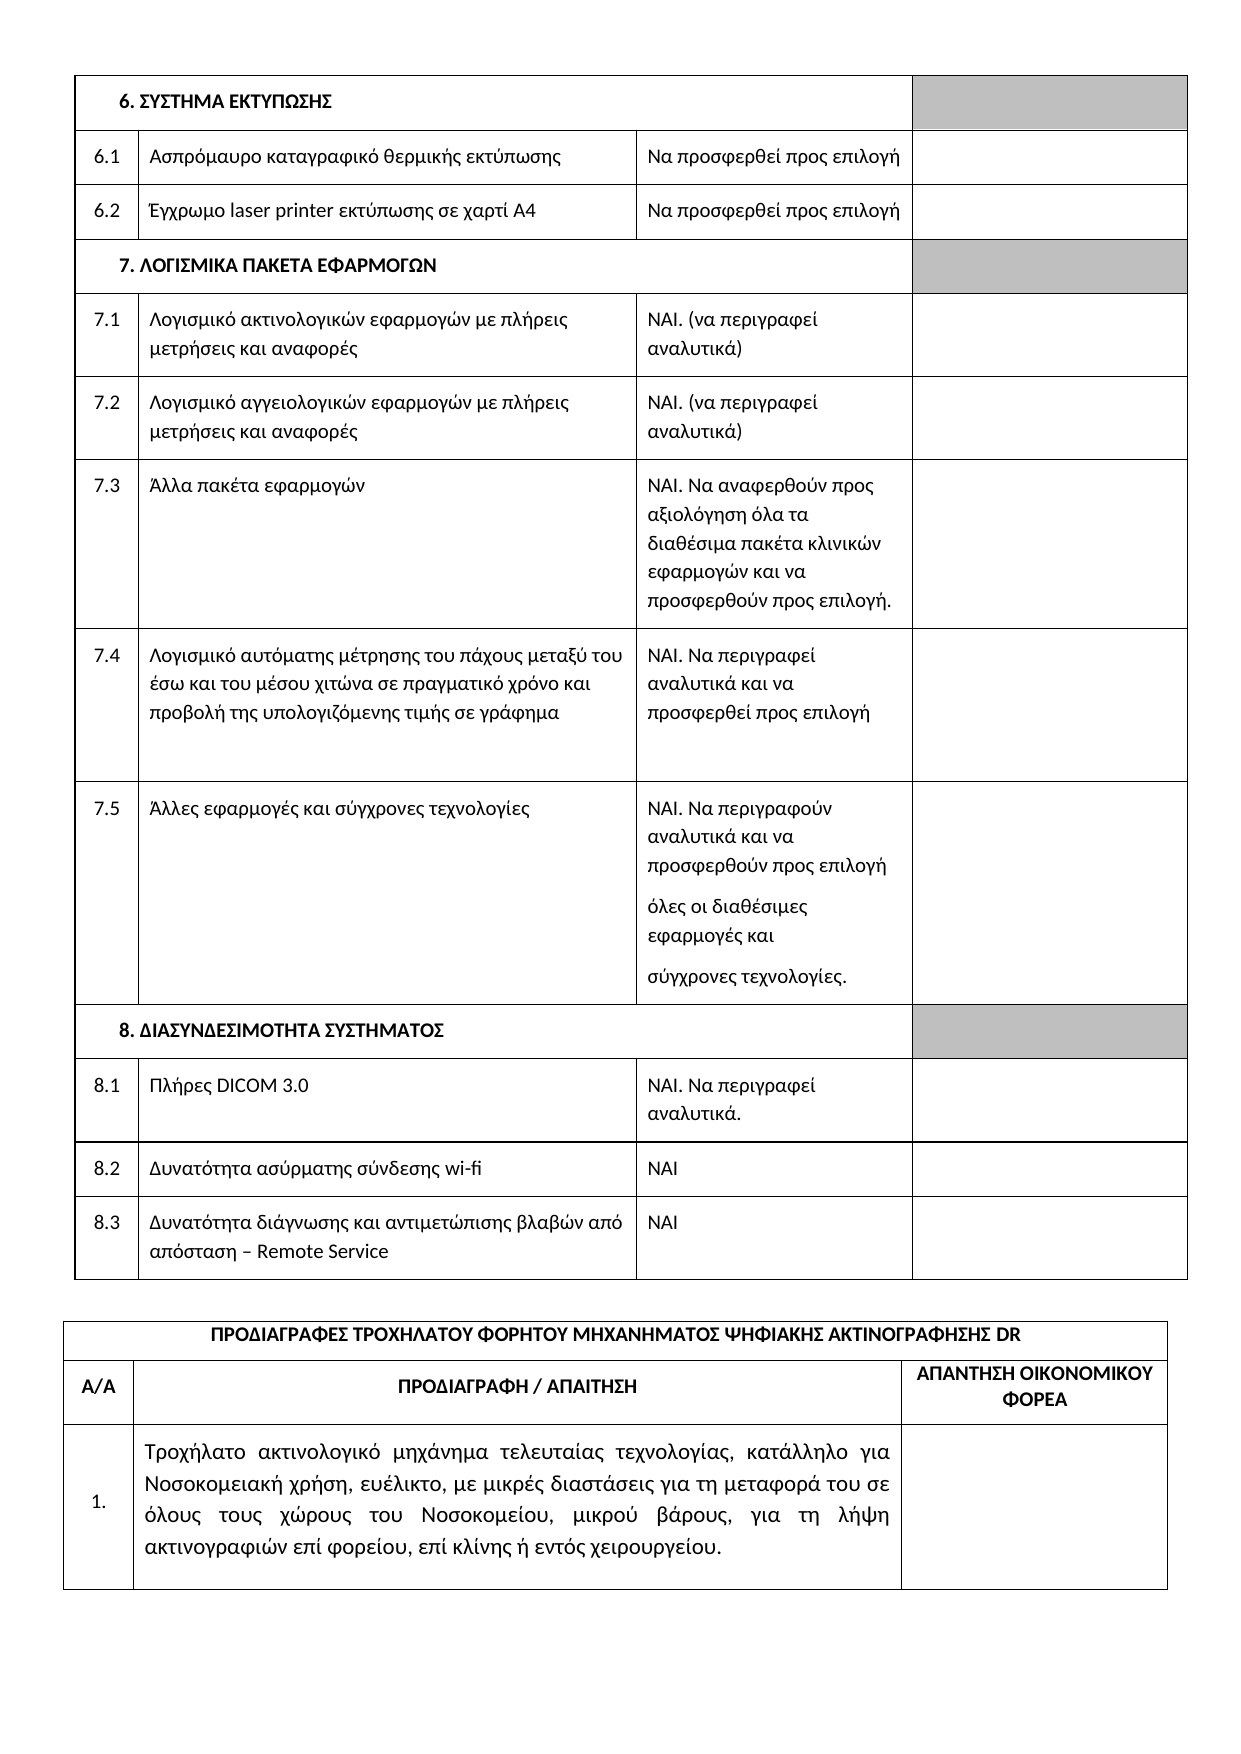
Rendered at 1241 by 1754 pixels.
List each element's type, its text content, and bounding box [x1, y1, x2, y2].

table_cell Δυνατότητα διάγνωσης και αντιμετώπισης βλαβών από απόσταση – Remote Service [139, 1197, 636, 1279]
table_cell Να προσφερθεί προς επιλογή [637, 185, 912, 238]
table_cell Τροχήλατο ακτινολογικό μηχάνημα τελευταίας τεχνολογίας, κατάλληλο για Νοσοκομειακή χρήση, ευέλικτο, με μικρές διαστάσεις για τη μεταφορά του σε όλους τους χώρους του Νοσοκομείου, μικρού βάρους, για τη λήψη ακτινογραφιών επί φορείου, επί κλίνης ή εντός χειρουργείου. [134, 1425, 901, 1589]
table_cell [913, 1143, 1187, 1196]
table_cell Λογισμικό ακτινολογικών εφαρμογών με πλήρεις μετρήσεις και αναφορές [139, 294, 636, 376]
table_cell [913, 131, 1187, 184]
table_cell 7.5 [76, 782, 138, 1004]
table_cell [913, 76, 1187, 129]
table_cell Α/Α [64, 1361, 133, 1424]
table_cell Άλλες εφαρμογές και σύγχρονες τεχνολογίες [139, 782, 636, 1004]
table_cell NAI [637, 1197, 912, 1279]
table_cell ΝΑΙ. Να περιγραφούν αναλυτικά και να προσφερθούν προς επιλογή όλες οι διαθέσιμες εφαρμογές και σύγχρονες τεχνολογίες. [637, 782, 912, 1004]
table_cell ΝΑΙ. Να περιγραφεί αναλυτικά. [637, 1059, 912, 1141]
table_cell 7. ΛΟΓΙΣΜΙΚΑ ΠΑΚΕΤΑ ΕΦΑΡΜΟΓΩΝ [76, 240, 912, 293]
table_cell [913, 782, 1187, 1004]
table_cell ΝΑΙ. Να αναφερθούν προς αξιολόγηση όλα τα διαθέσιμα πακέτα κλινικών εφαρμογών και να προσφερθούν προς επιλογή. [637, 460, 912, 628]
table_cell NAI [637, 1143, 912, 1196]
table_cell Ασπρόμαυρο καταγραφικό θερμικής εκτύπωσης [139, 131, 636, 184]
table_cell 6. ΣΥΣΤΗΜΑ ΕΚΤΥΠΩΣΗΣ [76, 76, 912, 129]
table_cell Άλλα πακέτα εφαρμογών [139, 460, 636, 628]
table_cell [913, 294, 1187, 376]
table_cell [913, 1005, 1187, 1058]
table_cell ΠΡΟΔΙΑΓΡΑΦΗ / ΑΠΑΙΤΗΣΗ [134, 1361, 901, 1424]
table_cell [913, 1197, 1187, 1279]
table_cell ΝΑΙ. (να περιγραφεί αναλυτικά) [637, 377, 912, 459]
table_cell [913, 185, 1187, 238]
table_cell 8.3 [76, 1197, 138, 1279]
table_cell 7.4 [76, 629, 138, 781]
table_cell [913, 460, 1187, 628]
table_cell ΑΠΑΝΤΗΣΗ ΟΙΚΟΝΟΜΙΚΟΥ ΦΟΡΕΑ [902, 1361, 1167, 1424]
table_cell 8.2 [76, 1143, 138, 1196]
table_cell 6.2 [76, 185, 138, 238]
table_cell [913, 1059, 1187, 1141]
table_cell 7.2 [76, 377, 138, 459]
table_cell Λογισμικό αγγειολογικών εφαρμογών με πλήρεις μετρήσεις και αναφορές [139, 377, 636, 459]
table_cell [902, 1425, 1167, 1589]
table_cell Λογισμικό αυτόματης μέτρησης του πάχους μεταξύ του έσω και του μέσου χιτώνα σε πραγματικό χρόνο και προβολή της υπολογιζόμενης τιμής σε γράφημα [139, 629, 636, 781]
table_cell [913, 629, 1187, 781]
table_cell 6.1 [76, 131, 138, 184]
table_cell 7.3 [76, 460, 138, 628]
table_cell ΝΑΙ. Να περιγραφεί αναλυτικά και να προσφερθεί προς επιλογή [637, 629, 912, 781]
table_cell Πλήρες DICOM 3.0 [139, 1059, 636, 1141]
table_cell Δυνατότητα ασύρματης σύνδεσης wi-fi [139, 1143, 636, 1196]
table_cell [913, 377, 1187, 459]
table_cell [913, 240, 1187, 293]
table_cell 8.1 [76, 1059, 138, 1141]
table_cell 7.1 [76, 294, 138, 376]
table_cell ΝΑΙ. (να περιγραφεί αναλυτικά) [637, 294, 912, 376]
table_cell Να προσφερθεί προς επιλογή [637, 131, 912, 184]
table_header ΠΡΟΔΙΑΓΡΑΦΕΣ ΤΡΟΧΗΛΑΤΟΥ ΦΟΡΗΤΟΥ ΜΗΧΑΝΗΜΑΤΟΣ ΨΗΦΙΑΚΗΣ ΑΚΤΙΝΟΓΡΑΦΗΣΗΣ DR [64, 1322, 1167, 1359]
table_cell Έγχρωμο laser printer εκτύπωσης σε χαρτί Α4 [139, 185, 636, 238]
table_cell 1. [64, 1425, 133, 1589]
table_cell 8. ΔΙΑΣΥΝΔΕΣΙΜΟΤΗΤΑ ΣΥΣΤΗΜΑΤΟΣ [76, 1005, 912, 1058]
